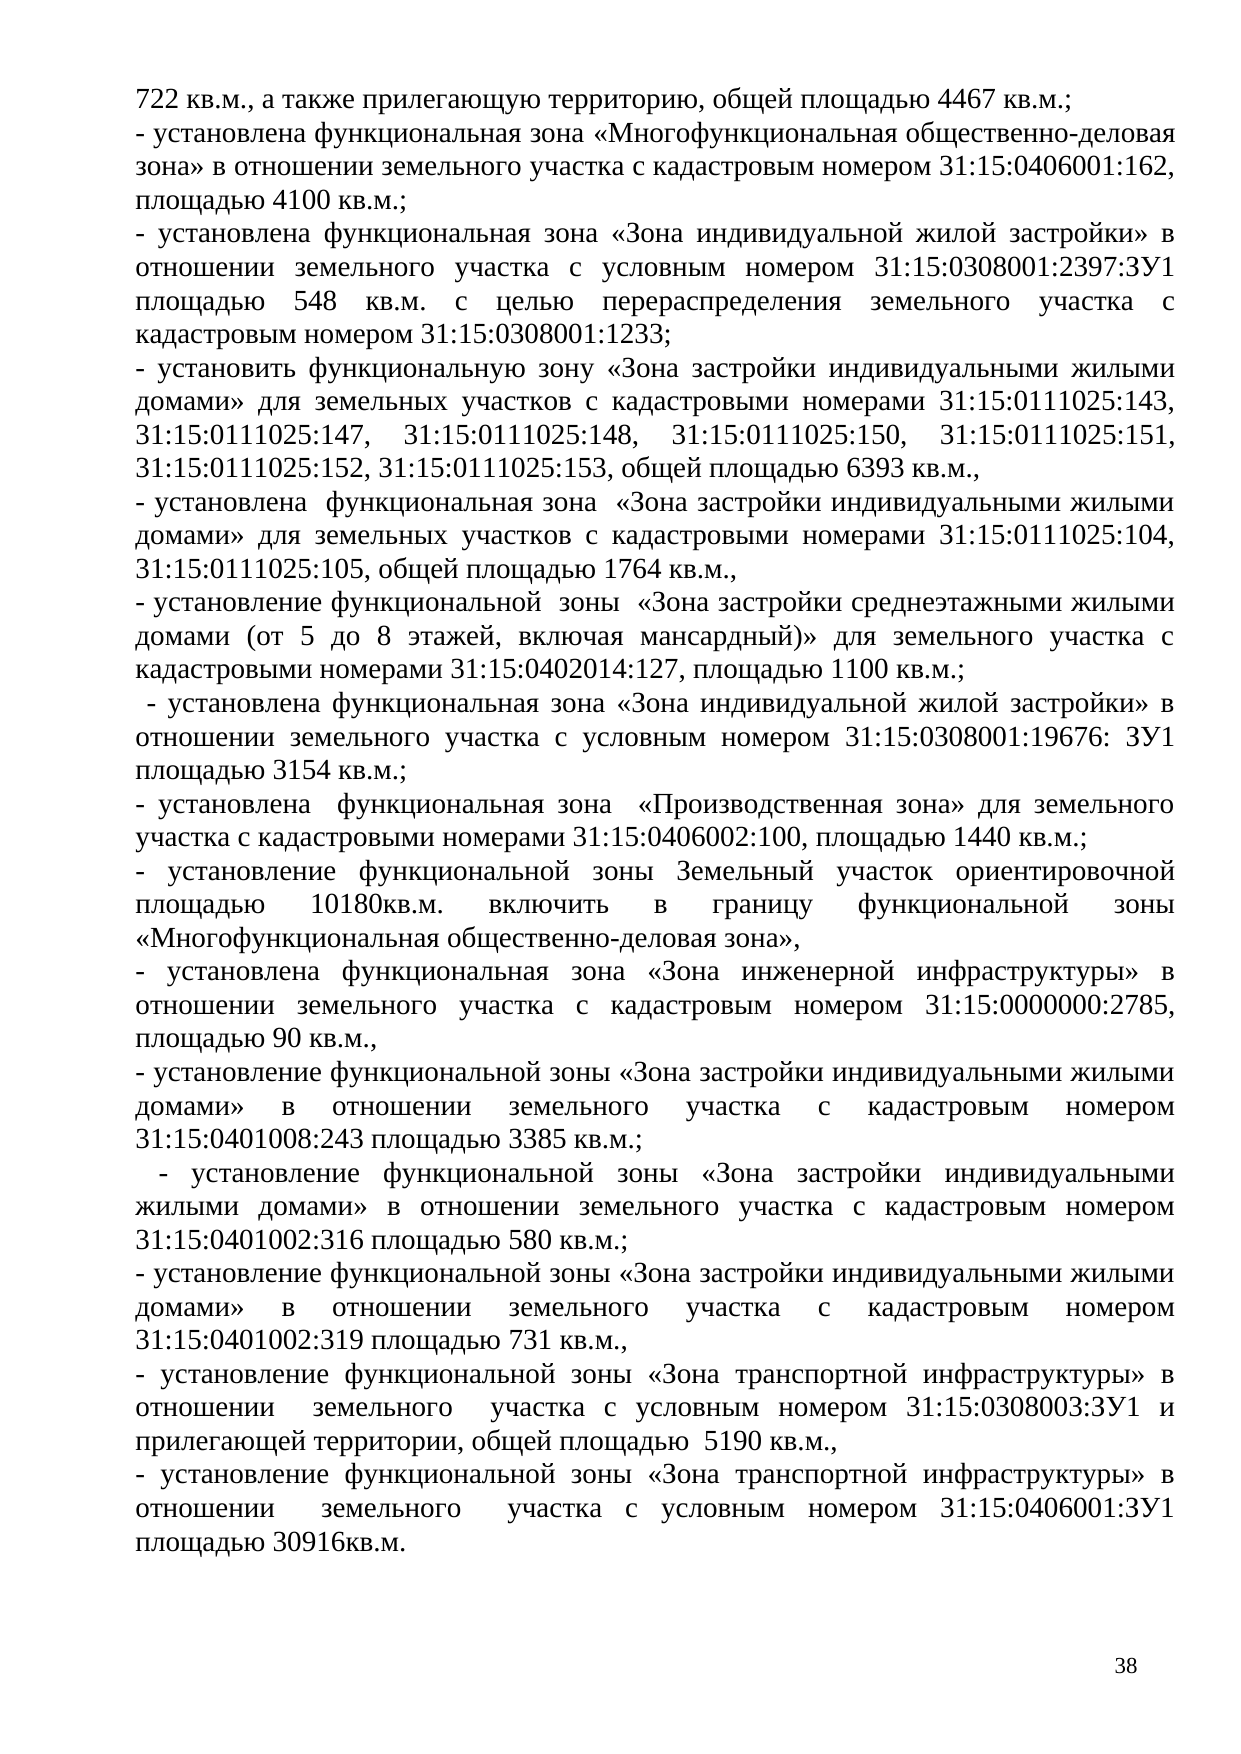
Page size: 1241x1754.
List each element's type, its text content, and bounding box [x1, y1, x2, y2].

text - установление функциональной зоны Земельный участок ориентировочной площадью 10180кв.м. включить в границу функциональной зоны «Многофункциональная общественно-деловая зона», [135, 853, 1176, 953]
text - установить функциональную зону «Зона застройки индивидуальными жилыми домами» для земельных участков с кадастровыми номерами 31:15:0111025:143, 31:15:0111025:147, 31:15:0111025:148, 31:15:0111025:150, 31:15:0111025:151, 31:15:0111025:152, 31:15:0111025:153, общей площадью 6393 кв.м., [135, 350, 1176, 484]
text - установление функциональной зоны «Зона транспортной инфраструктуры» в отношении земельного участка с условным номером 31:15:0406001:ЗУ1 площадью 30916кв.м. [135, 1457, 1176, 1557]
text - установлена функциональная зона «Зона индивидуальной жилой застройки» в отношении земельного участка с условным номером 31:15:0308001:19676: ЗУ1 площадью 3154 кв.м.; [135, 685, 1176, 786]
text - установление функциональной зоны «Зона застройки среднеэтажными жилыми домами (от 5 до 8 этажей, включая мансардный)» для земельного участка с кадастровыми номерами 31:15:0402014:127, площадью 1100 кв.м.; [135, 584, 1176, 685]
text - установление функциональной зоны «Зона застройки индивидуальными жилыми домами» в отношении земельного участка с кадастровым номером 31:15:0401002:319 площадью 731 кв.м., [135, 1255, 1176, 1356]
text - установление функциональной зоны «Зона транспортной инфраструктуры» в отношении земельного участка с условным номером 31:15:0308003:ЗУ1 и прилегающей территории, общей площадью 5190 кв.м., [135, 1356, 1176, 1457]
text - установление функциональной зоны «Зона застройки индивидуальными жилыми домами» в отношении земельного участка с кадастровым номером 31:15:0401008:243 площадью 3385 кв.м.; [135, 1054, 1176, 1155]
text - установлена функциональная зона «Зона инженерной инфраструктуры» в отношении земельного участка с кадастровым номером 31:15:0000000:2785, площадью 90 кв.м., [135, 953, 1176, 1054]
text - установлена функциональная зона «Зона индивидуальной жилой застройки» в отношении земельного участка с условным номером 31:15:0308001:2397:ЗУ1 площадью 548 кв.м. с целью перераспределения земельного участка с кадастровым номером 31:15:0308001:1233; [135, 216, 1176, 350]
text - установлена функциональная зона «Многофункциональная общественно-деловая зона» в отношении земельного участка с кадастровым номером 31:15:0406001:162, площадью 4100 кв.м.; [135, 115, 1176, 216]
text - установлена функциональная зона «Зона застройки индивидуальными жилыми домами» для земельных участков с кадастровыми номерами 31:15:0111025:104, 31:15:0111025:105, общей площадью 1764 кв.м., [135, 484, 1176, 584]
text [135, 81, 1176, 115]
text - установление функциональной зоны «Зона застройки индивидуальными жилыми домами» в отношении земельного участка с кадастровым номером 31:15:0401002:316 площадью 580 кв.м.; [135, 1155, 1176, 1255]
text - установлена функциональная зона «Производственная зона» для земельного участка с кадастровыми номерами 31:15:0406002:100, площадью 1440 кв.м.; [135, 786, 1176, 853]
